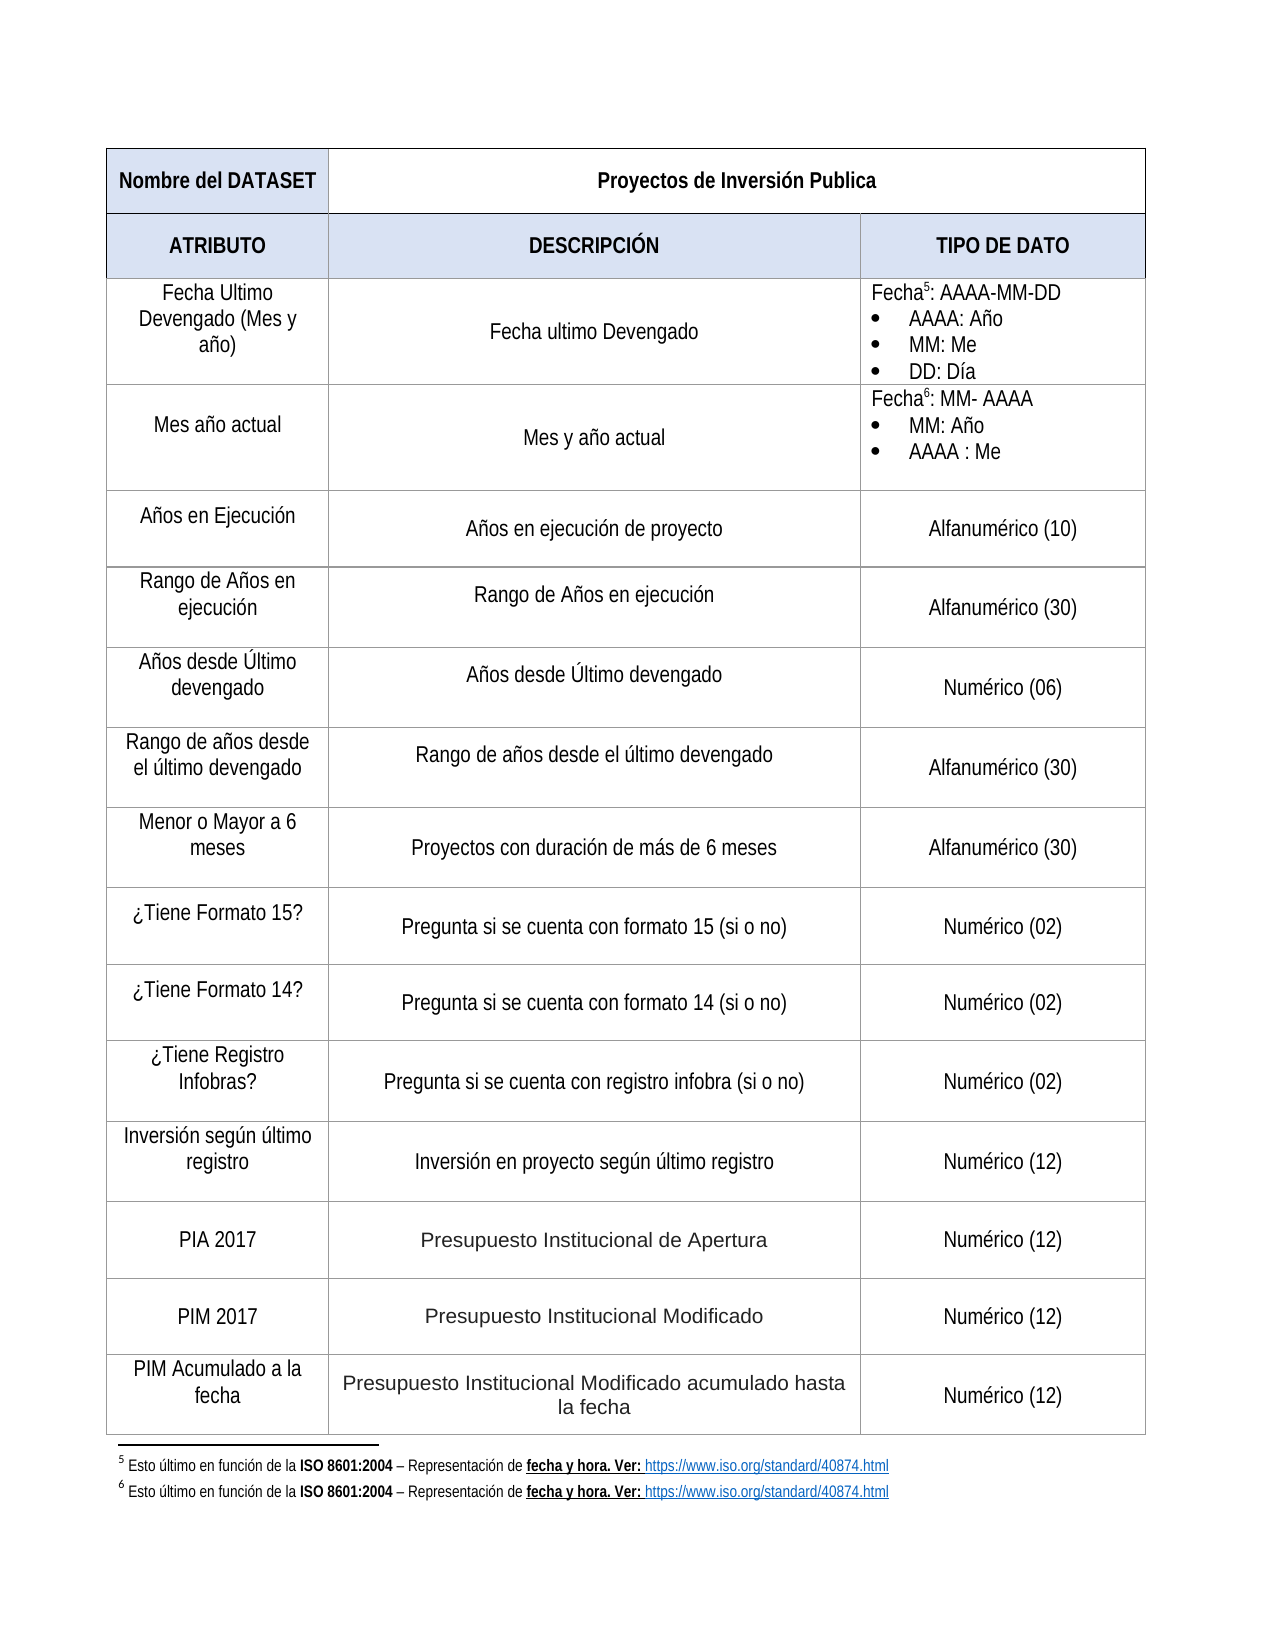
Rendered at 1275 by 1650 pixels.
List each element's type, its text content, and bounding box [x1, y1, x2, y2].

table_cell Presupuesto Institucional de Apertura [329, 1202, 860, 1277]
table_cell PIM Acumulado a la fecha [107, 1355, 328, 1434]
table_header Nombre del DATASET [107, 149, 328, 213]
table_cell Mes y año actual [329, 385, 860, 490]
table_cell Alfanumérico (30) [861, 568, 1145, 647]
table_cell Pregunta si se cuenta con formato 15 (si o no) [329, 888, 860, 964]
table_cell Pregunta si se cuenta con formato 14 (si o no) [329, 965, 860, 1040]
table_cell Mes año actual [107, 385, 328, 490]
table_cell ¿Tiene Registro Infobras? [107, 1041, 328, 1121]
table_cell Rango de Años en ejecución [329, 568, 860, 647]
table_cell Alfanumérico (30) [861, 808, 1145, 887]
table_cell Alfanumérico (30) [861, 728, 1145, 807]
table_cell Presupuesto Institucional Modificado acumulado hasta la fecha [329, 1355, 860, 1434]
table_cell Presupuesto Institucional Modificado [329, 1279, 860, 1354]
table_cell PIM 2017 [107, 1279, 328, 1354]
table_cell Numérico (02) [861, 888, 1145, 964]
table_cell Fecha Ultimo Devengado (Mes y año) [107, 279, 328, 384]
table_cell Numérico (12) [861, 1355, 1145, 1434]
table_cell Numérico (06) [861, 648, 1145, 727]
table_cell Años desde Último devengado [329, 648, 860, 727]
table_cell Rango de Años en ejecución [107, 568, 328, 647]
table_cell Fecha: AAAA-MM-DD AAAA: Año MM: Me DD: Día [861, 279, 1145, 384]
table_cell Inversión en proyecto según último registro [329, 1122, 860, 1201]
table_cell Proyectos con duración de más de 6 meses [329, 808, 860, 887]
table_cell Fecha ultimo Devengado [329, 279, 860, 384]
table_cell ¿Tiene Formato 15? [107, 888, 328, 964]
table_cell ATRIBUTO [107, 214, 328, 278]
table_cell Menor o Mayor a 6 meses [107, 808, 328, 887]
table_cell PIA 2017 [107, 1202, 328, 1277]
table_cell Numérico (12) [861, 1279, 1145, 1354]
table_cell Años en ejecución de proyecto [329, 491, 860, 566]
table_cell Numérico (02) [861, 1041, 1145, 1121]
table_cell DESCRIPCIÓN [329, 214, 860, 278]
table_cell Numérico (12) [861, 1122, 1145, 1201]
table_cell Fecha: MM- AAAA MM: Año AAAA : Me [861, 385, 1145, 490]
table_cell Numérico (02) [861, 965, 1145, 1040]
table_cell Años desde Último devengado [107, 648, 328, 727]
table_cell TIPO DE DATO [861, 214, 1145, 278]
table_cell ¿Tiene Formato 14? [107, 965, 328, 1040]
table_cell Inversión según último registro [107, 1122, 328, 1201]
table_header Proyectos de Inversión Publica [329, 149, 1145, 213]
table_cell Años en Ejecución [107, 491, 328, 566]
table_cell Rango de años desde el último devengado [107, 728, 328, 807]
table_cell Rango de años desde el último devengado [329, 728, 860, 807]
table_cell Alfanumérico (10) [861, 491, 1145, 566]
table_cell Numérico (12) [861, 1202, 1145, 1277]
table_cell Pregunta si se cuenta con registro infobra (si o no) [329, 1041, 860, 1121]
